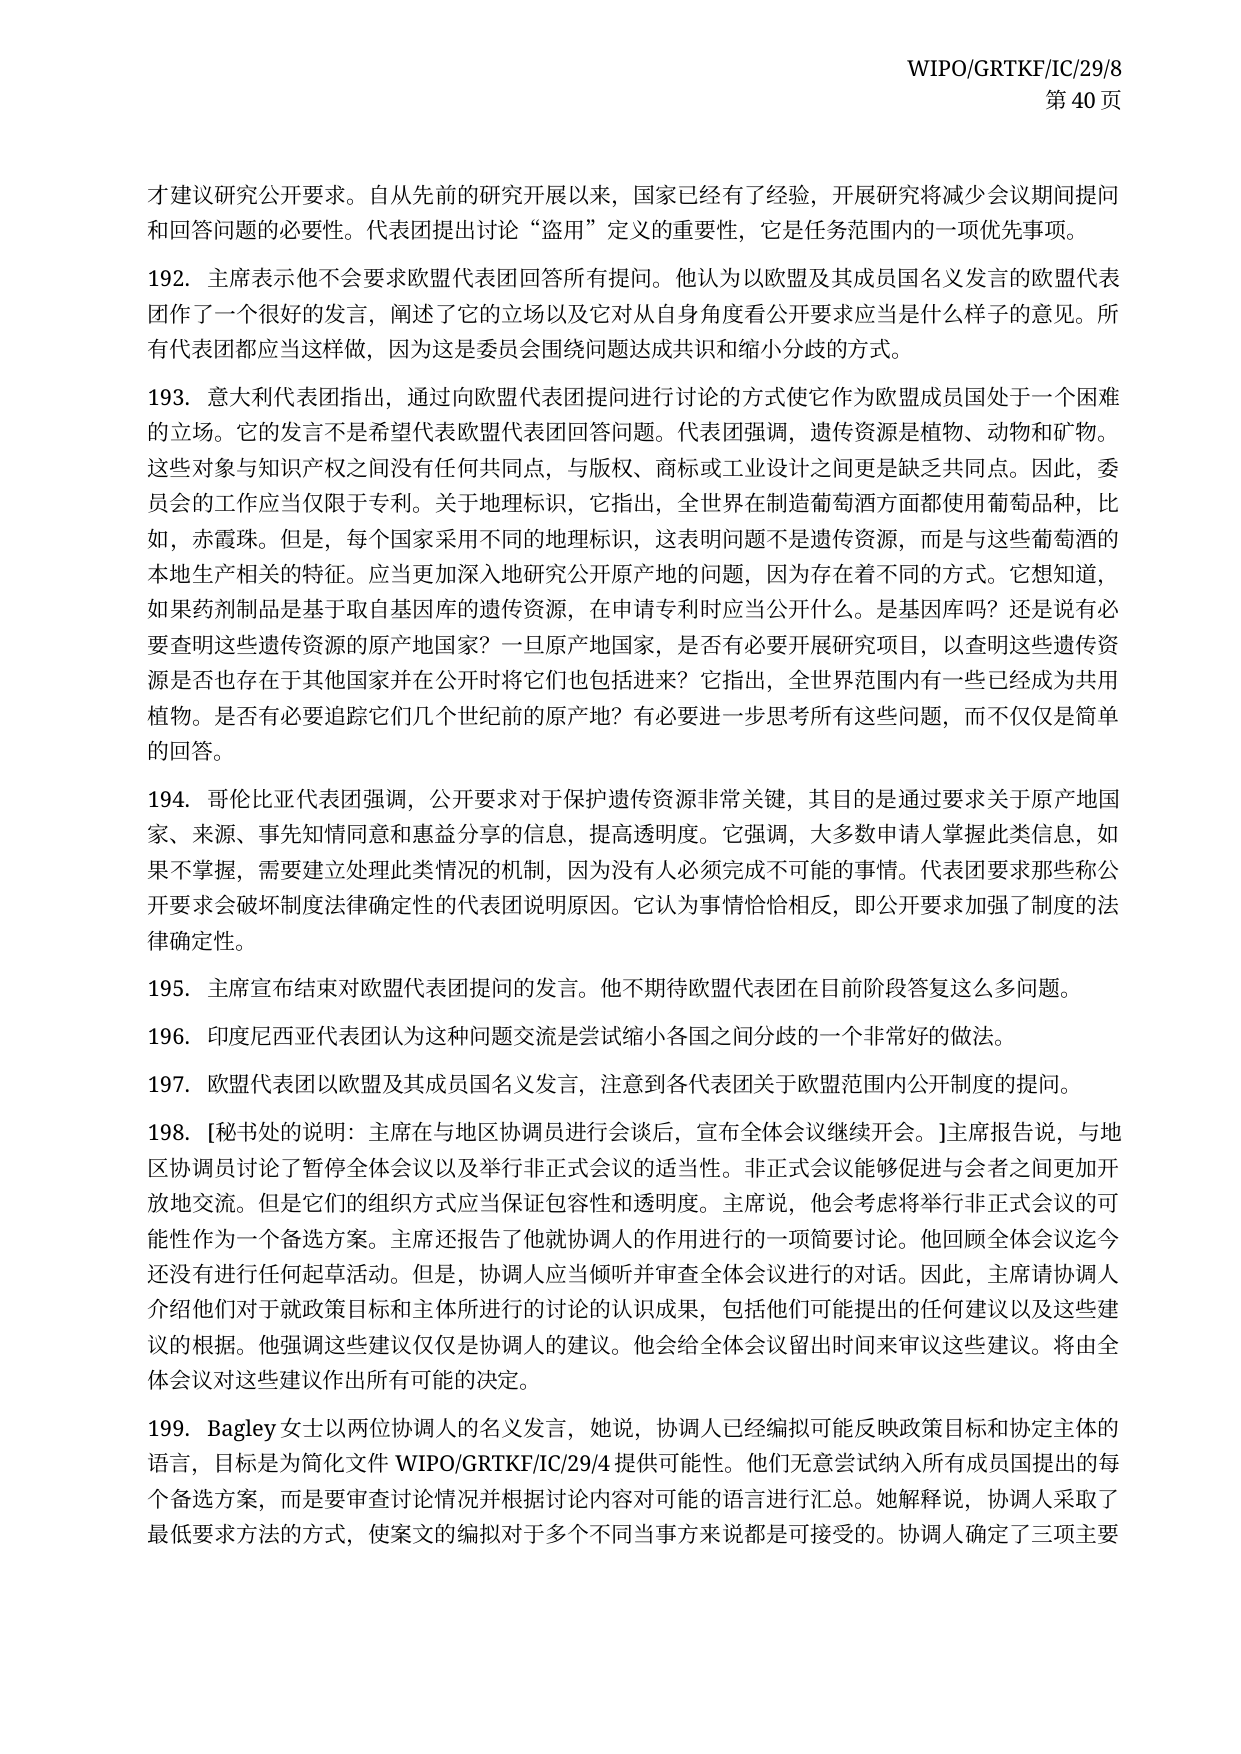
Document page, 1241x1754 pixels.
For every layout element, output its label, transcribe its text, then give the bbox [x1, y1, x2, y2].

list [秘书处的说明：主席在与地区协调员进行会谈后，宣布全体会议继续开会。]主席报告说，与地区协调员讨论了暂停全体会议以及举行非正式会议的适当性。非正式会议能够促进与会者之间更加开放地交流。但是它们的组织方式应当保证包容性和透明度。主席说，他会考虑将举行非正式会议的可能性作为一个备选方案。主席还报告了他就协调人的作用进行的一项简要讨论。他回顾全体会议迄今还没有进行任何起草活动。但是，协调人应当倾听并审查全体会议进行的对话。因此，主席请协调人介绍他们对于就政策目标和主体所进行的讨论的认识成果，包括他们可能提出的任何建议以及这些建议的根据。他强调这些建议仅仅是协调人的建议。他会给全体会议留出时间来审议这些建议。将由全体会议对这些建议作出所有可能的决定。 [148, 1112, 1122, 1395]
list 欧盟代表团以欧盟及其成员国名义发言，注意到各代表团关于欧盟范围内公开制度的提问。 [148, 1064, 1122, 1099]
list 哥伦比亚代表团强调，公开要求对于保护遗传资源非常关键，其目的是通过要求关于原产地国家、来源、事先知情同意和惠益分享的信息，提高透明度。它强调，大多数申请人掌握此类信息，如果不掌握，需要建立处理此类情况的机制，因为没有人必须完成不可能的事情。代表团要求那些称公开要求会破坏制度法律确定性的代表团说明原因。它认为事情恰恰相反，即公开要求加强了制度的法律确定性。 [148, 778, 1122, 955]
list 印度尼西亚代表团认为这种问题交流是尝试缩小各国之间分歧的一个非常好的做法。 [148, 1016, 1122, 1051]
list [148, 1407, 1122, 1549]
list 意大利代表团指出，通过向欧盟代表团提问进行讨论的方式使它作为欧盟成员国处于一个困难的立场。它的发言不是希望代表欧盟代表团回答问题。代表团强调，遗传资源是植物、动物和矿物。这些对象与知识产权之间没有任何共同点，与版权、商标或工业设计之间更是缺乏共同点。因此，委员会的工作应当仅限于专利。关于地理标识，它指出，全世界在制造葡萄酒方面都使用葡萄品种，比如，赤霞珠。但是，每个国家采用不同的地理标识，这表明问题不是遗传资源，而是与这些葡萄酒的本地生产相关的特征。应当更加深入地研究公开原产地的问题，因为存在着不同的方式。它想知道，如果药剂制品是基于取自基因库的遗传资源，在申请专利时应当公开什么。是基因库吗？还是说有必要查明这些遗传资源的原产地国家？一旦原产地国家，是否有必要开展研究项目，以查明这些遗传资源是否也存在于其他国家并在公开时将它们也包括进来？它指出，全世界范围内有一些已经成为共用植物。是否有必要追踪它们几个世纪前的原产地？有必要进一步思考所有这些问题，而不仅仅是简单的回答。 [148, 376, 1122, 766]
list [148, 174, 1122, 245]
list 主席宣布结束对欧盟代表团提问的发言。他不期待欧盟代表团在目前阶段答复这么多问题。 [148, 968, 1122, 1003]
list 主席表示他不会要求欧盟代表团回答所有提问。他认为以欧盟及其成员国名义发言的欧盟代表团作了一个很好的发言，阐述了它的立场以及它对从自身角度看公开要求应当是什么样子的意见。所有代表团都应当这样做，因为这是委员会围绕问题达成共识和缩小分歧的方式。 [148, 257, 1122, 364]
